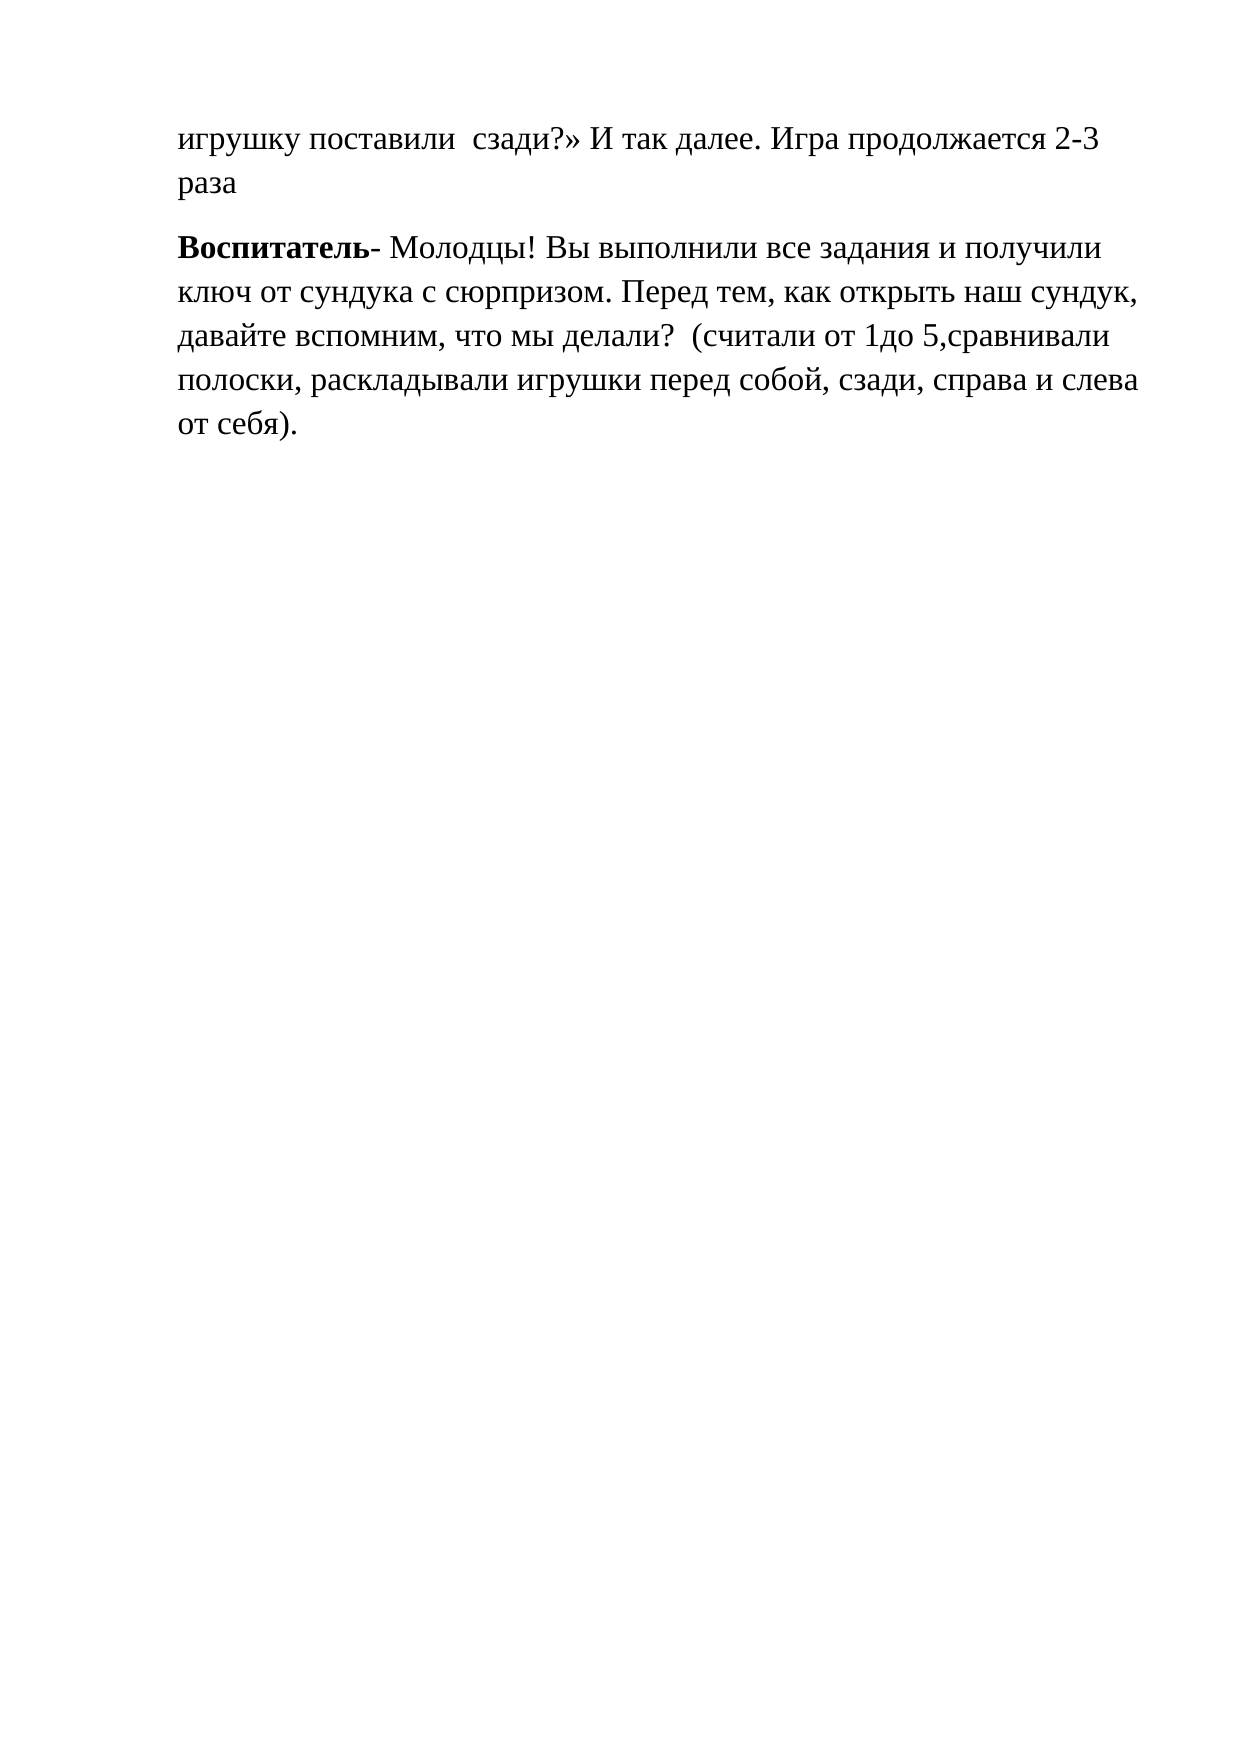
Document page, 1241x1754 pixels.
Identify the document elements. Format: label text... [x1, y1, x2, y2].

text Воспитатель- Молодцы! Вы выполнили все задания и получили ключ от сундука с сюрпризом. Перед тем, как открыть наш сундук, давайте вспомним, что мы делали? (считали от 1до 5,сравнивали полоски, раскладывали игрушки перед собой, сзади, справа и слева от себя). [177, 227, 1152, 442]
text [177, 118, 1152, 201]
